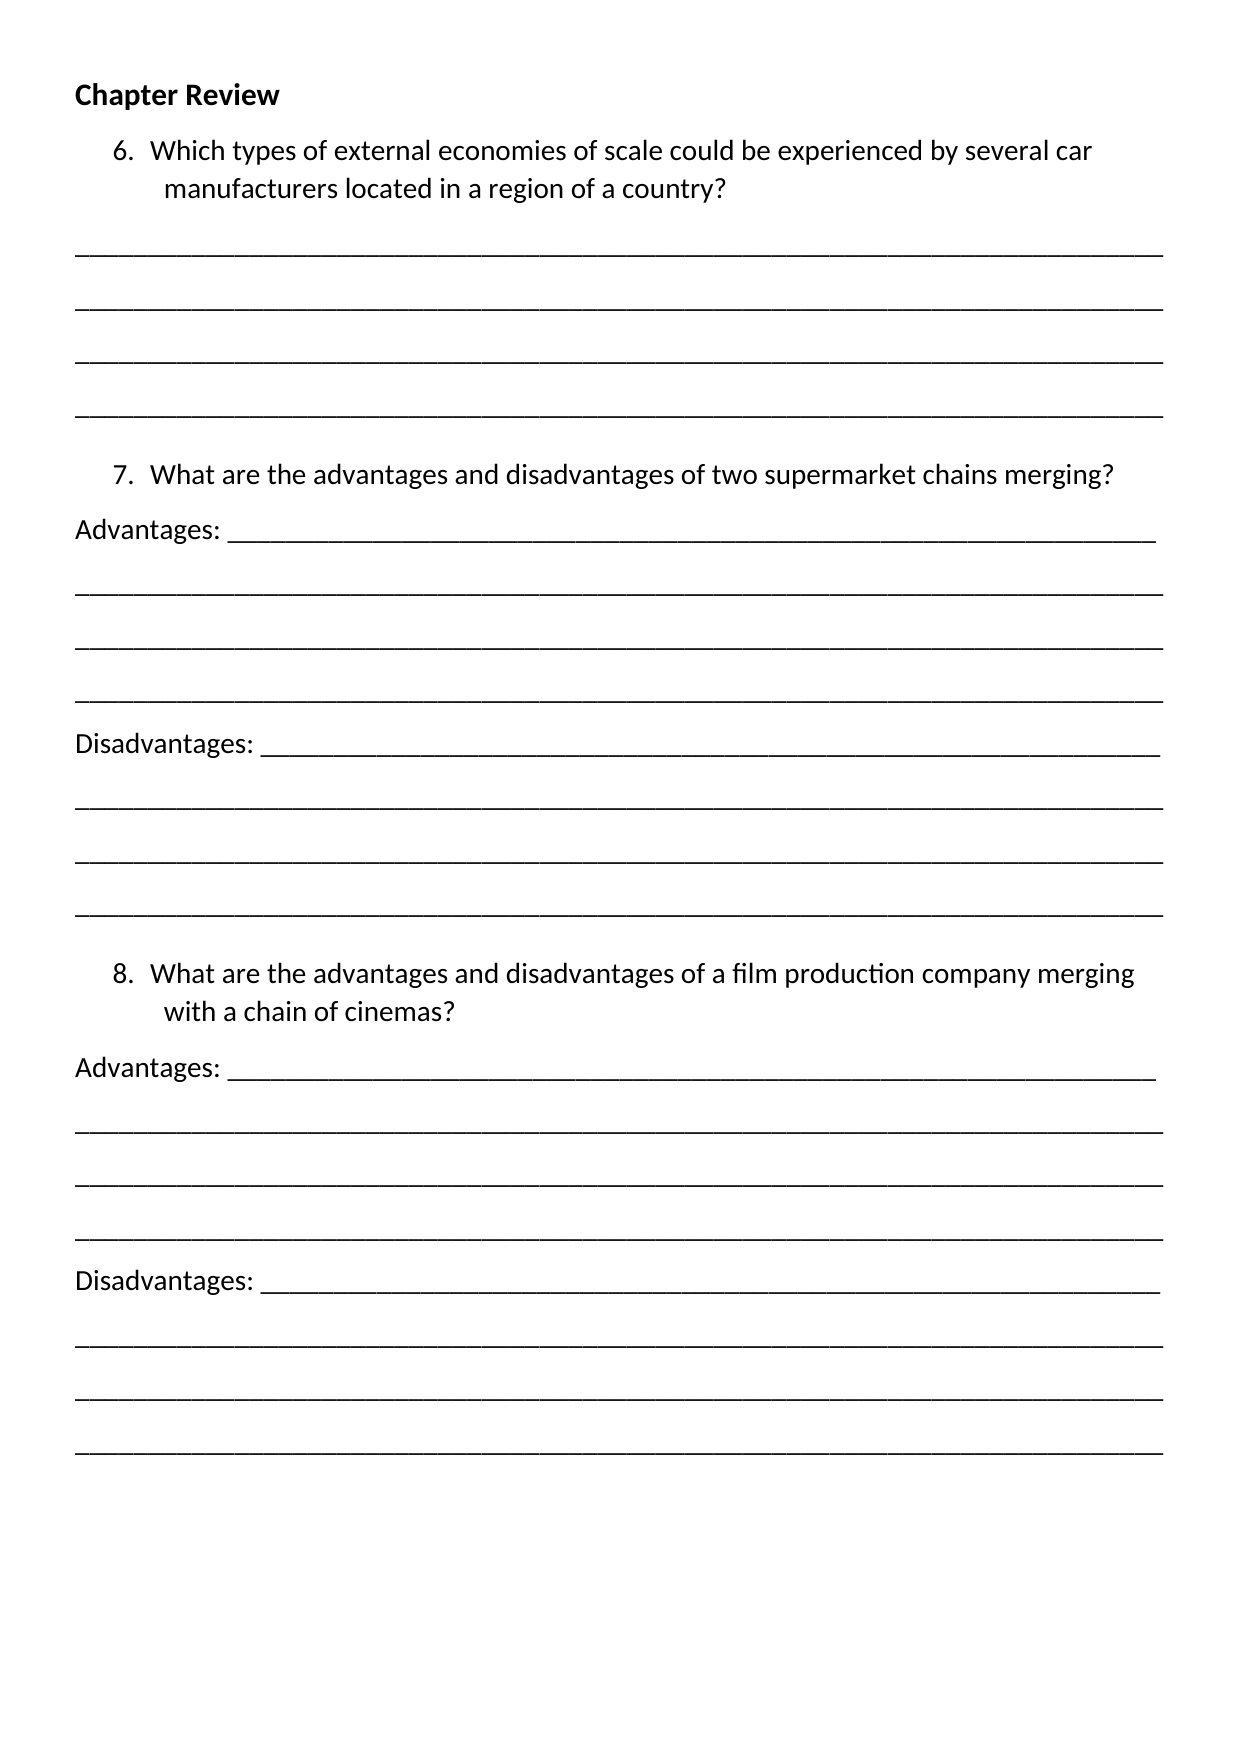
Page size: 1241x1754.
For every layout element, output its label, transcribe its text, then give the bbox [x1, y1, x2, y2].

text Advantages: ________________________________________________________________ _________________________________________________________________________________________________________________________________________________________________________________________________________________________________ Disadvantages: ______________________________________________________________ _________________________________________________________________________________________________________________________________________________________________________________________________________________________________ [75, 511, 1165, 921]
list Which types of external economies of scale could be experienced by several car manufacturers located in a region of a country? [112, 132, 1165, 206]
text Advantages: ________________________________________________________________ _________________________________________________________________________________________________________________________________________________________________________________________________________________________________ Disadvantages: ______________________________________________________________ _________________________________________________________________________________________________________________________________________________________________________________________________________________________________ [75, 1049, 1165, 1458]
list What are the advantages and disadvantages of two supermarket chains merging? [112, 456, 1165, 491]
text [75, 225, 1165, 421]
list What are the advantages and disadvantages of a film production company merging with a chain of cinemas? [112, 955, 1165, 1029]
